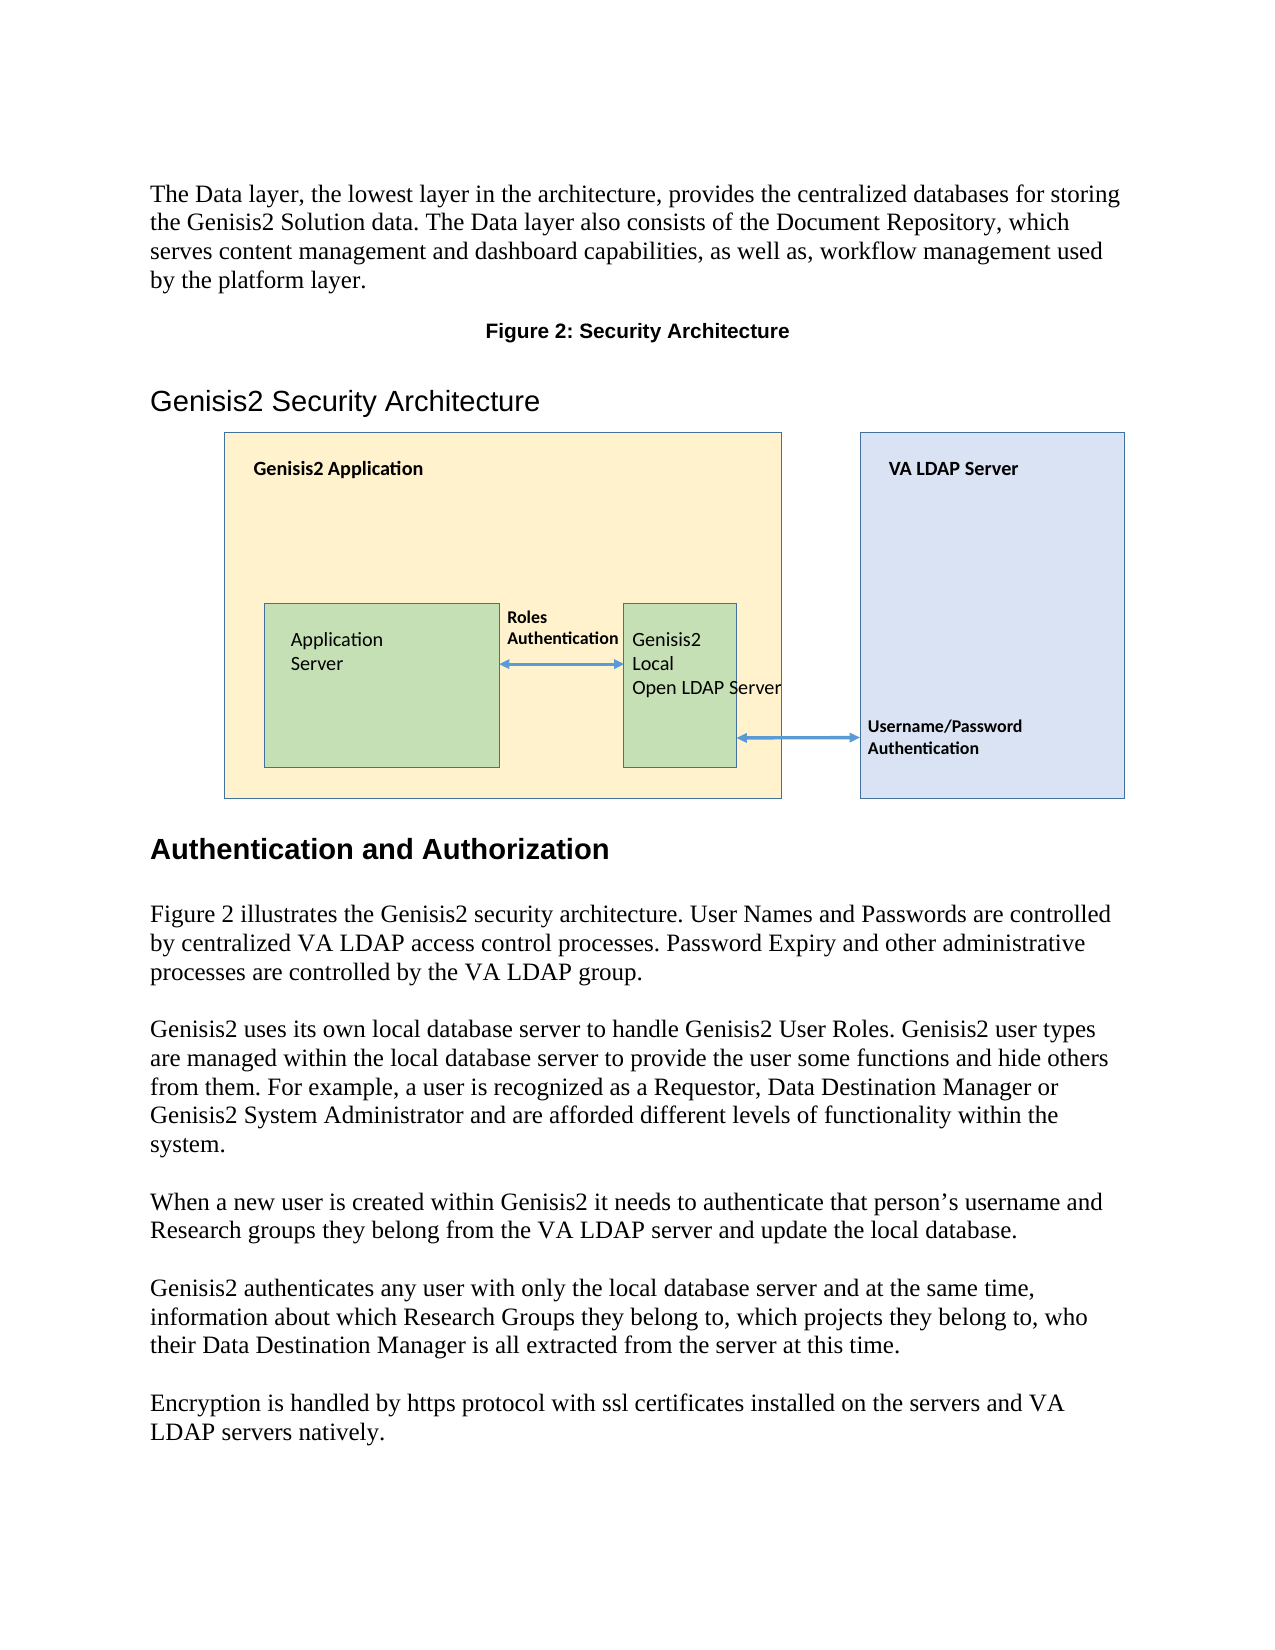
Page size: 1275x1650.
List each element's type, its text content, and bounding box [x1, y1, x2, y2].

text Genisis2 authenticates any user with only the local database server and at the same time, information about which Research Groups they belong to, which projects they belong to, who their Data Destination Manager is all extracted from the server at this time. [150, 1273, 1125, 1359]
text Encryption is handled by https protocol with ssl certificates installed on the servers and VA LDAP servers natively. [150, 1388, 1125, 1446]
text Genisis2 uses its own local database server to handle Genisis2 User Roles. Genisis2 user types are managed within the local database server to provide the user some functions and hide others from them. For example, a user is recognized as a Requestor, Data Destination Manager or Genisis2 System Administrator and are afforded different levels of functionality within the system. [150, 1014, 1125, 1158]
text Authentication and Authorization [150, 832, 1125, 866]
text Figure 2: Security Architecture [150, 319, 1125, 343]
text When a new user is created within Genisis2 it needs to authenticate that person’s username and Research groups they belong from the VA LDAP server and update the local database. [150, 1187, 1125, 1244]
text Figure 2 illustrates the Genisis2 security architecture. User Names and Passwords are controlled by centralized VA LDAP access control processes. Password Expiry and other administrative processes are controlled by the VA LDAP group. [150, 899, 1125, 986]
text The Data layer, the lowest layer in the architecture, provides the centralized databases for storing the Genisis2 Solution data. The Data layer also consists of the Document Repository, which serves content management and dashboard capabilities, as well as, workflow management used by the platform layer. [150, 179, 1125, 294]
text Genisis2 Security Architecture [150, 384, 1125, 417]
